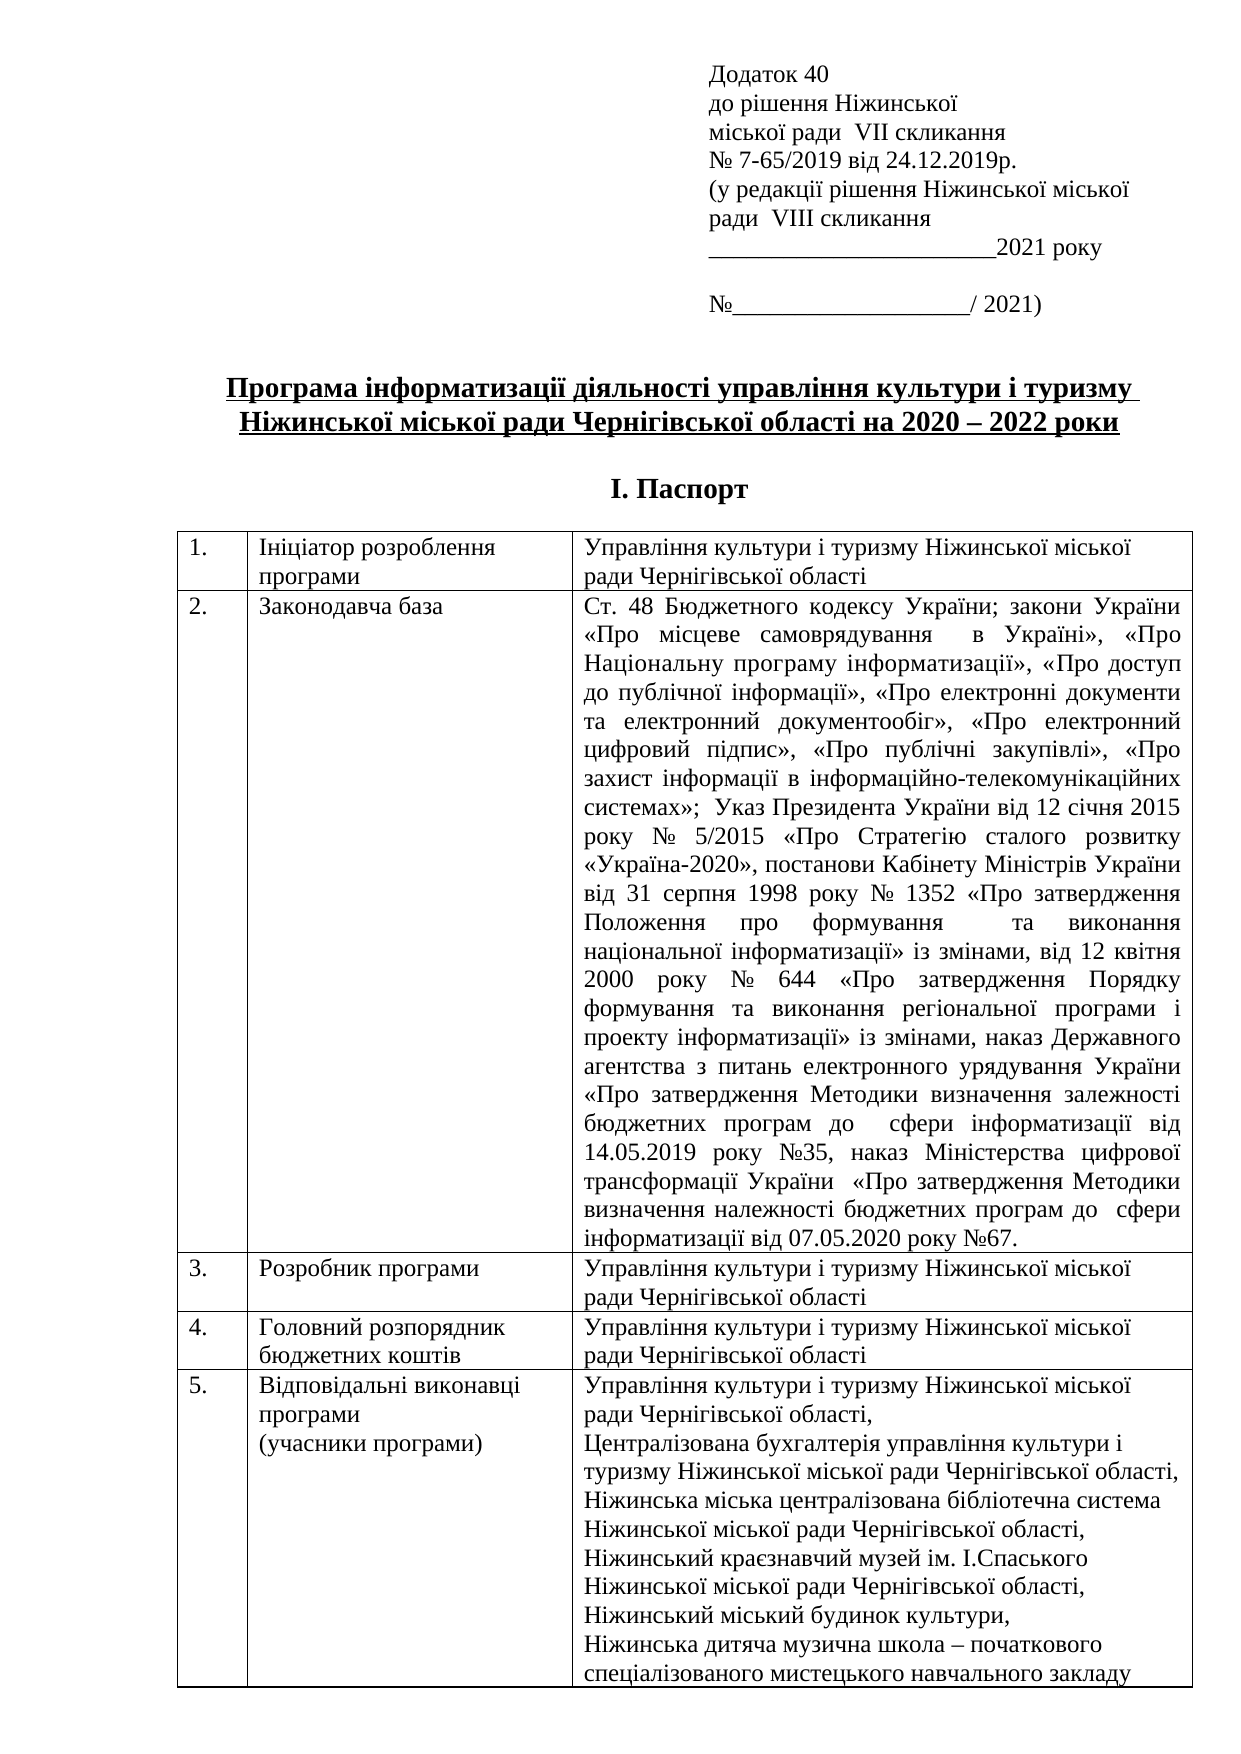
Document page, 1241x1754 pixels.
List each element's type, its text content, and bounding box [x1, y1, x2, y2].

table_cell Управління культури і туризму Ніжинської міської ради Чернігівської області [573, 1253, 1192, 1311]
text _______________________2021 року [709, 232, 1181, 260]
table_cell 4. [178, 1312, 247, 1369]
text до рішення Ніжинської [709, 88, 1181, 117]
table_cell 2. [178, 591, 247, 1252]
table_cell Розробник програми [248, 1253, 572, 1311]
table_header Управління культури і туризму Ніжинської міської ради Чернігівської області [573, 532, 1192, 590]
text Додаток 40 [709, 59, 1181, 88]
table_cell 3. [178, 1253, 247, 1311]
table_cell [248, 1370, 572, 1686]
table_cell Ст. 48 Бюджетного кодексу України; закони України «Про місцеве самоврядування в Україні», «Про Національну програму інформатизації», «Про доступ до публічної інформації», «Про електронні документи та електронний документообіг», «Про електронний цифровий підпис», «Про публічні закупівлі», «Про захист інформації в інформаційно-телекомунікаційних системах»; Указ Президента України від 12 січня 2015 року № 5/2015 «Про Стратегію сталого розвитку «Україна-2020», постанови Кабінету Міністрів України від 31 серпня 1998 року № 1352 «Про затвердження Положення про формування та виконання національної інформатизації» із змінами, від 12 квітня 2000 року № 644 «Про затвердження Порядку формування та виконання регіональної програми і проекту інформатизації» із змінами, наказ Державного агентства з питань електронного урядування України «Про затвердження Методики визначення залежності бюджетних програм до сфери інформатизації від 14.05.2019 року №35, наказ Міністерства цифрової трансформації України «Про затвердження Методики визначення належності бюджетних програм до сфери інформатизації від 07.05.2020 року №67. [573, 591, 1192, 1252]
table_cell Законодавча база [248, 591, 572, 1252]
table_header Ініціатор розроблення програми [248, 532, 572, 590]
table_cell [573, 1370, 1192, 1686]
table_header 1. [178, 532, 247, 590]
text Програма інформатизації діяльності управління культури і туризму [177, 371, 1181, 404]
table_cell Управління культури і туризму Ніжинської міської ради Чернігівської області [573, 1312, 1192, 1369]
table_cell Головний розпорядник бюджетних коштів [248, 1312, 572, 1369]
text І. Паспорт [177, 471, 1181, 505]
text №___________________/ 2021) [709, 289, 1181, 318]
text міської ради VII скликання [709, 117, 1181, 145]
text (у редакції рішення Ніжинської міської ради VIIІ скликання [709, 174, 1181, 232]
table_cell 5. [178, 1370, 247, 1686]
text № 7-65/2019 від 24.12.2019р. [709, 145, 1181, 174]
text Ніжинської міської ради Чернігівської області на 2020 – 2022 роки [177, 404, 1181, 438]
